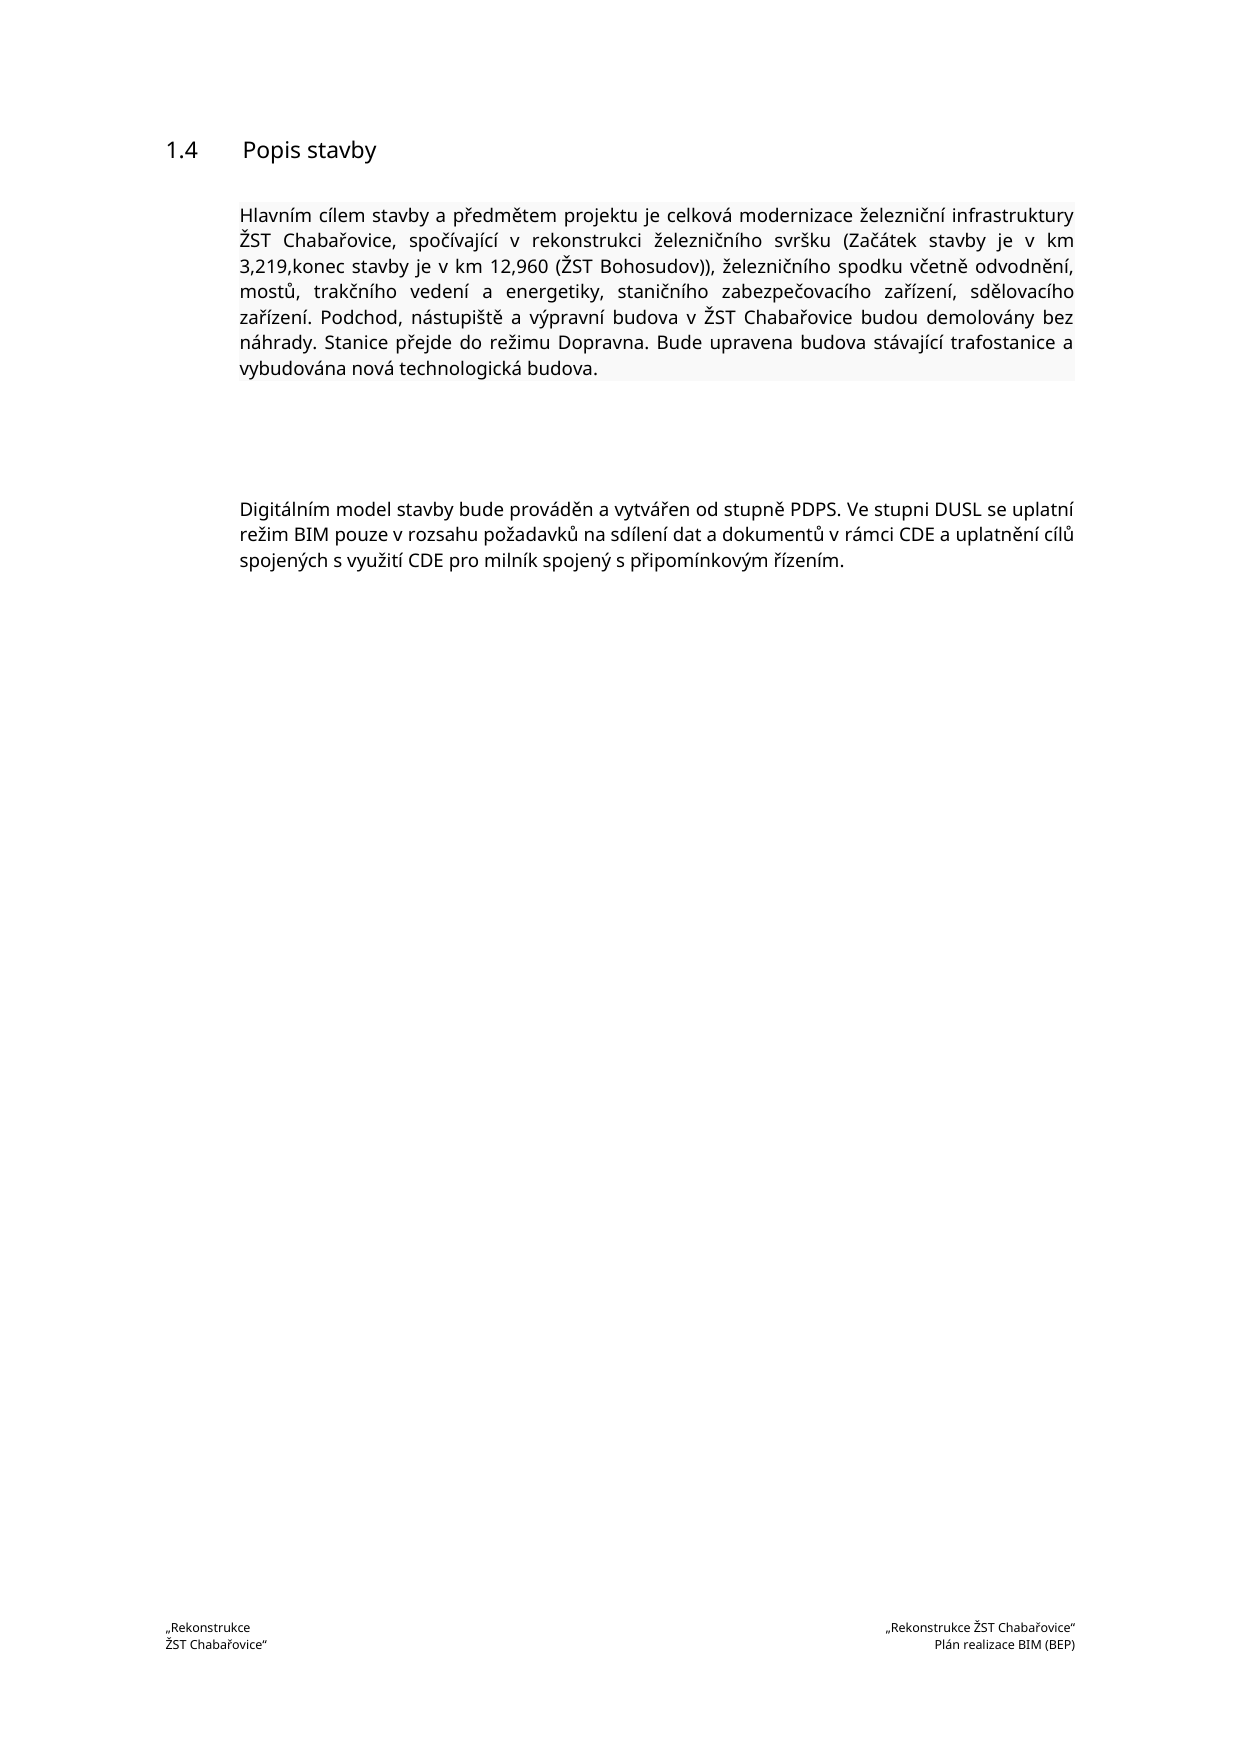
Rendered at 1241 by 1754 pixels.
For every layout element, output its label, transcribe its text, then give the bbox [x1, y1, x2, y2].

text Digitálním model stavby bude prováděn a vytvářen od stupně PDPS. Ve stupni DUSL se uplatní režim BIM pouze v rozsahu požadavků na sdílení dat a dokumentů v rámci CDE a uplatnění cílů spojených s využití CDE pro milník spojený s připomínkovým řízením. [239, 496, 1075, 573]
text Popis stavby [165, 134, 1075, 166]
text Hlavním cílem stavby a předmětem projektu je celková modernizace železniční infrastruktury ŽST Chabařovice, spočívající v rekonstrukci železničního svršku (Začátek stavby je v km 3,219,konec stavby je v km 12,960 (ŽST Bohosudov)), železničního spodku včetně odvodnění, mostů, trakčního vedení a energetiky, staničního zabezpečovacího zařízení, sdělovacího zařízení. Podchod, nástupiště a výpravní budova v ŽST Chabařovice budou demolovány bez náhrady. Stanice přejde do režimu Dopravna. Bude upravena budova stávající trafostanice a vybudována nová technologická budova. [239, 202, 1075, 381]
